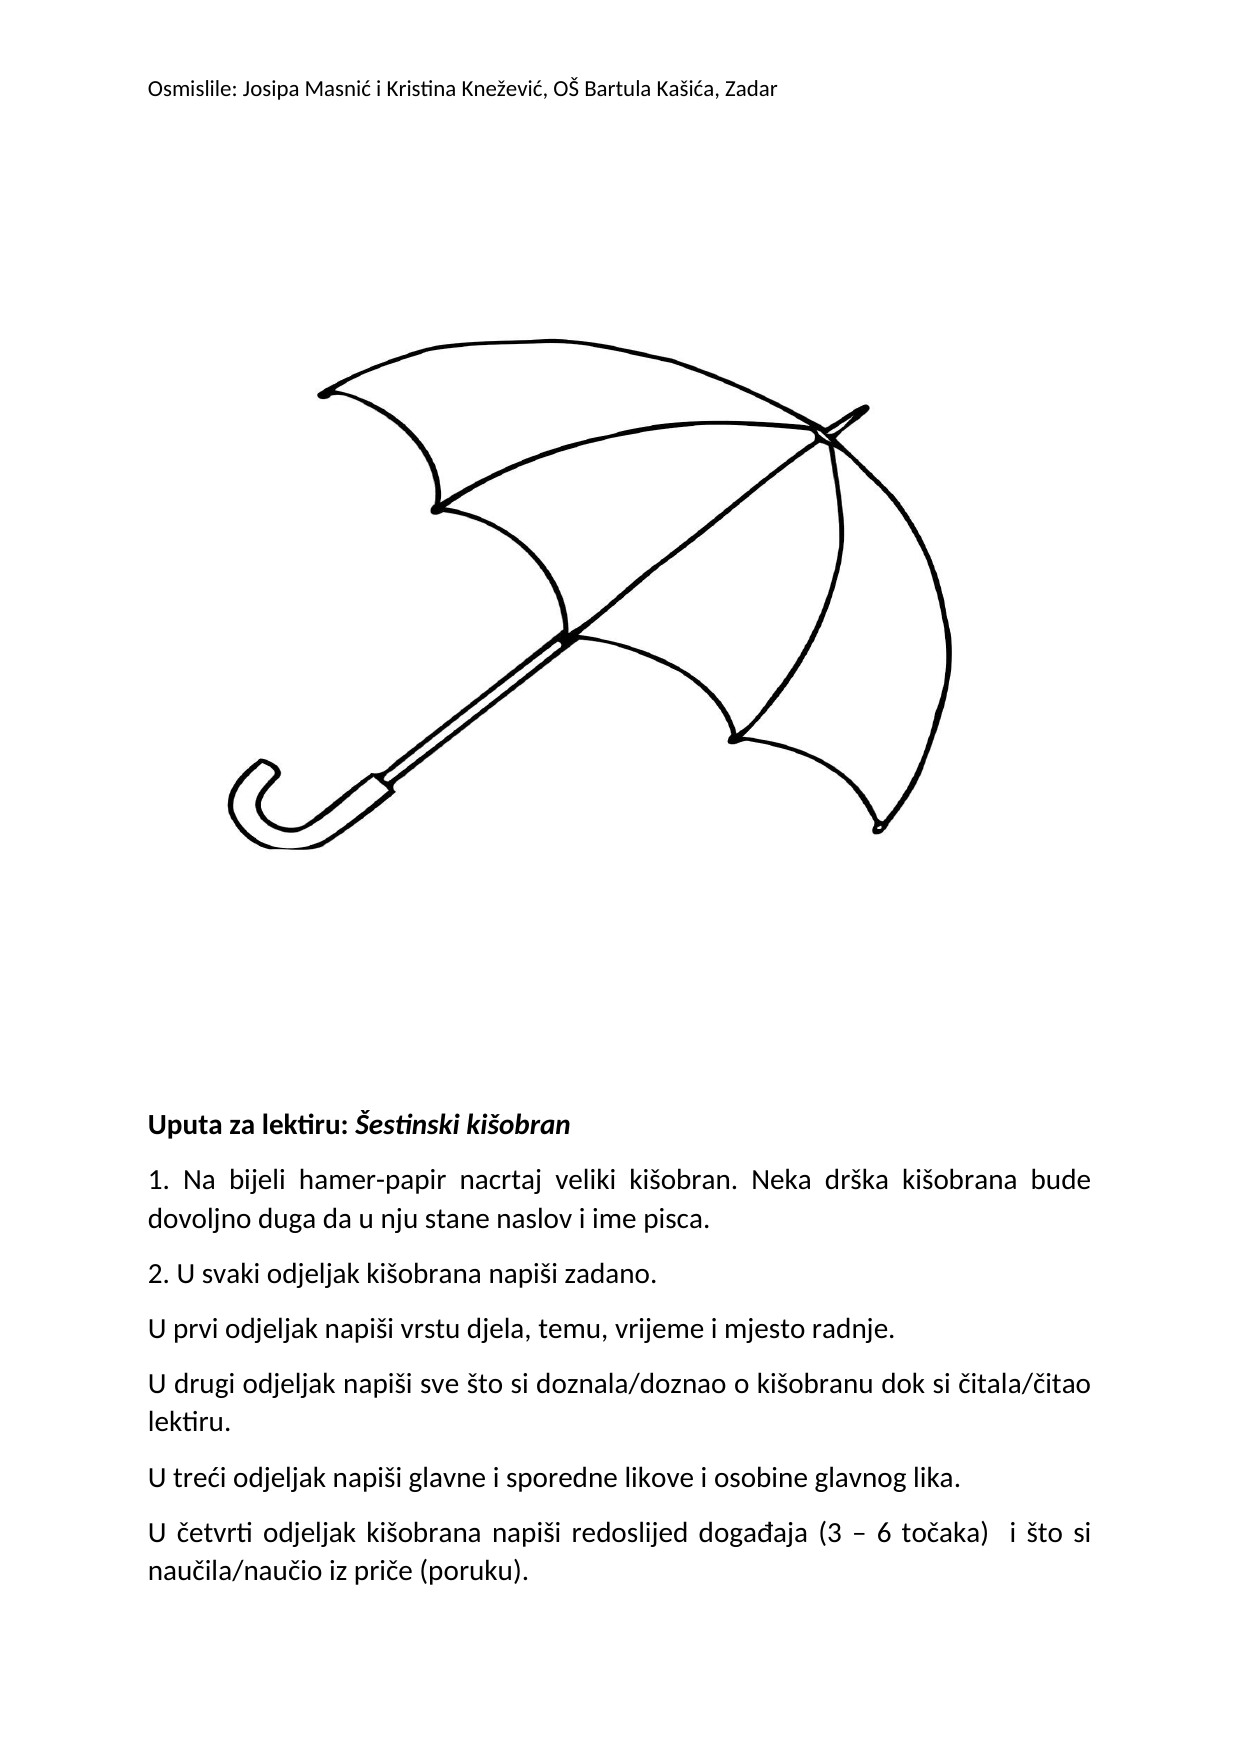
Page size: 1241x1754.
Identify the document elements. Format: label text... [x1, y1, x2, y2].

text 2. U svaki odjeljak kišobrana napiši zadano. [148, 1255, 1093, 1291]
picture [147, 147, 1014, 1088]
text U treći odjeljak napiši glavne i sporedne likove i osobine glavnog lika. [148, 1459, 1093, 1494]
text U drugi odjeljak napiši sve što si doznala/doznao o kišobranu dok si čitala/čitao lektiru. [148, 1365, 1093, 1439]
text Uputa za lektiru: Šestinski kišobran [148, 1106, 1093, 1142]
text U prvi odjeljak napiši vrstu djela, temu, vrijeme i mjesto radnje. [148, 1310, 1093, 1346]
text U četvrti odjeljak kišobrana napiši redoslijed događaja (3 – 6 točaka) i što si naučila/naučio iz priče (poruku). [148, 1514, 1093, 1588]
text 1. Na bijeli hamer-papir nacrtaj veliki kišobran. Neka drška kišobrana bude dovoljno duga da u nju stane naslov i ime pisca. [148, 1161, 1093, 1235]
